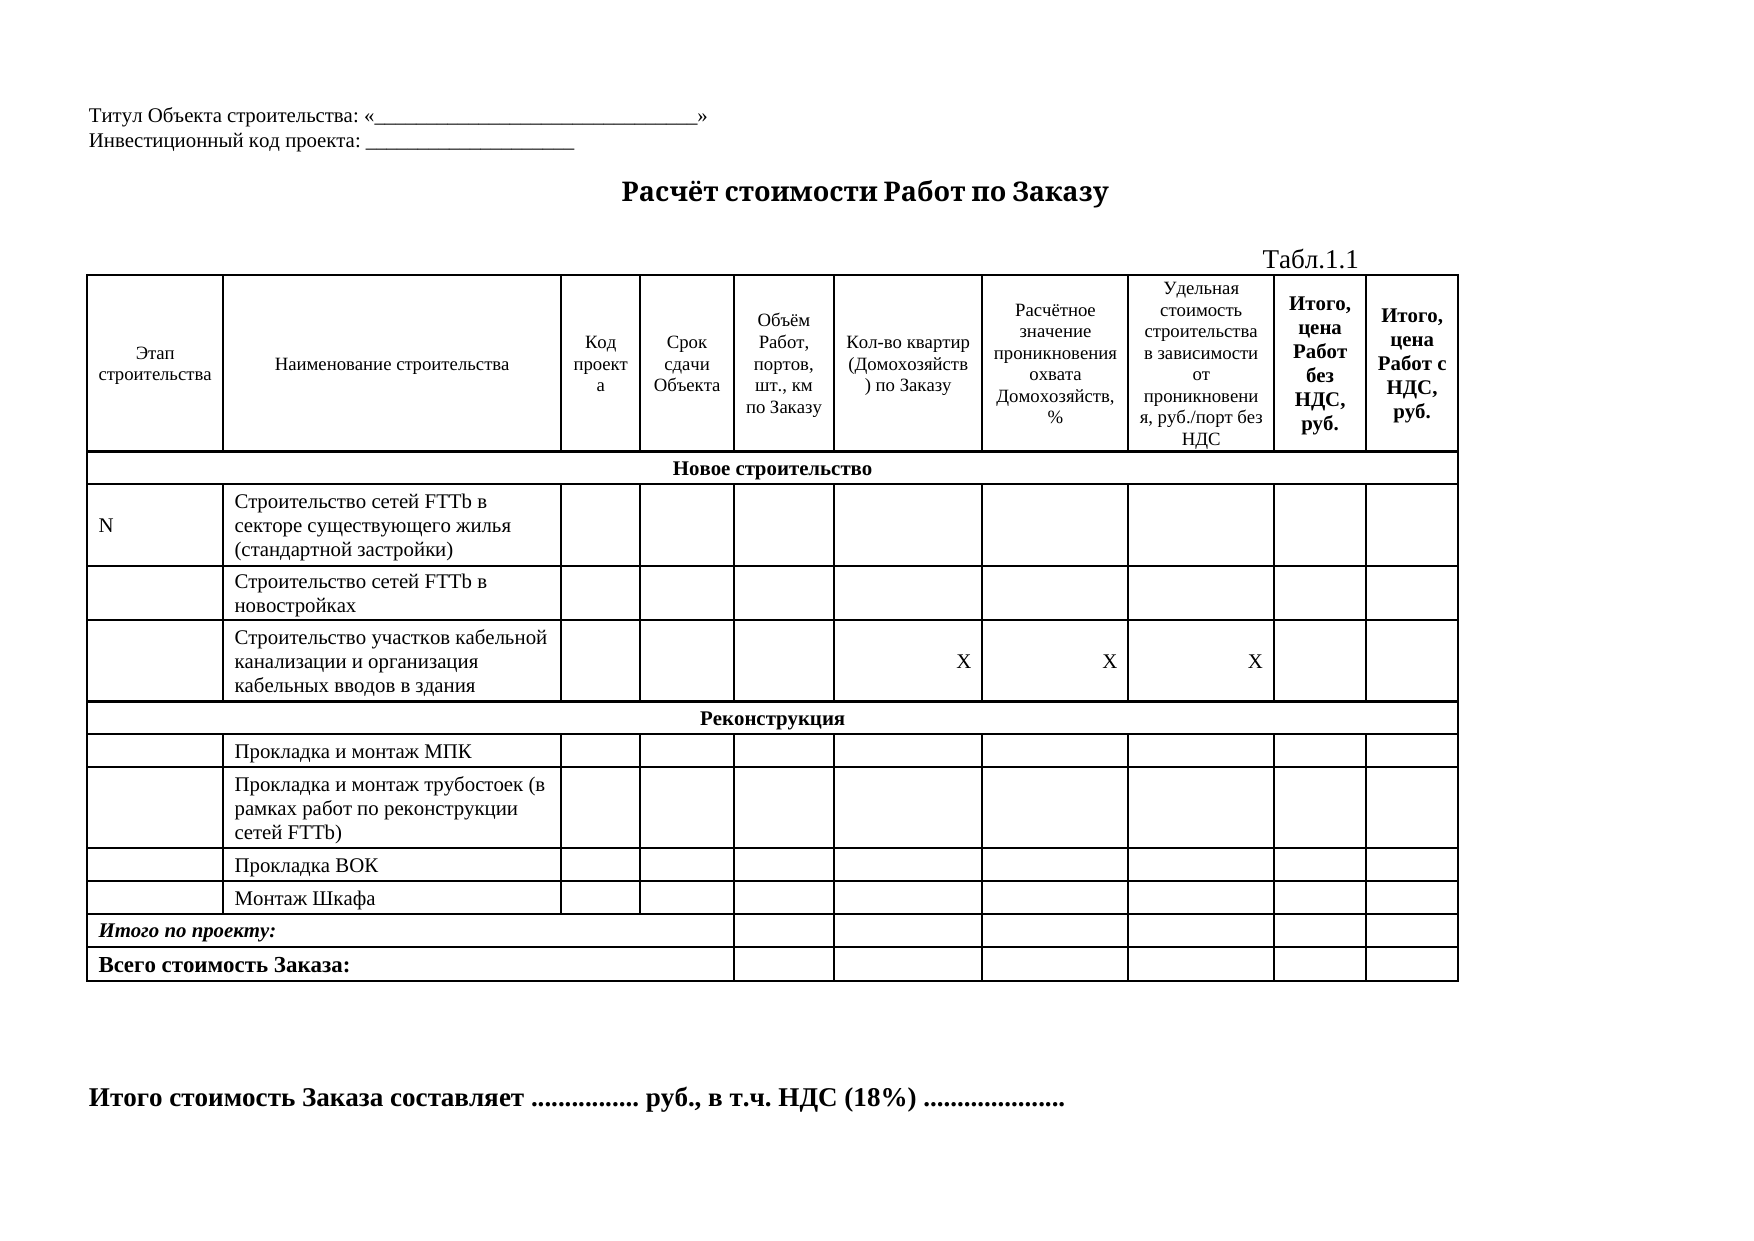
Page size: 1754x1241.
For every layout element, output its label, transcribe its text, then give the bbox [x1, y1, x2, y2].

table_cell [641, 882, 733, 913]
table_cell [562, 768, 639, 847]
table_header Удельная стоимость строительства в зависимости от проникновения, руб./порт без НДС [1129, 276, 1273, 450]
table_cell Прокладка и монтаж трубостоек (в рамках работ по реконструкции сетей FTTb) [224, 768, 560, 847]
table_cell [88, 882, 222, 913]
table_cell [1129, 882, 1273, 913]
table_cell [88, 735, 222, 766]
table_cell [835, 948, 981, 980]
table_cell [1275, 735, 1365, 766]
table_cell Итого по проекту: [88, 915, 733, 946]
table_header Объём Работ, портов, шт., км по Заказу [735, 276, 833, 450]
table_cell [562, 621, 639, 700]
table_cell [835, 768, 981, 847]
table_cell [641, 567, 733, 619]
table_cell [641, 735, 733, 766]
table_cell Х [983, 621, 1127, 700]
table_cell [1129, 849, 1273, 880]
table_cell [641, 485, 733, 564]
table_cell [1367, 485, 1457, 564]
text Титул Объекта строительства: «_______________________________» [89, 103, 1644, 127]
table_cell [641, 849, 733, 880]
table_header Итого, цена Работ без НДС, руб. [1275, 276, 1365, 450]
table_cell [1367, 735, 1457, 766]
table_header Итого, цена Работ с НДС, руб. [1367, 276, 1457, 450]
table_cell [1275, 768, 1365, 847]
table_cell [983, 948, 1127, 980]
table_header Наименование строительства [224, 276, 560, 450]
table_cell Х [1129, 621, 1273, 700]
table_cell Строительство участков кабельной канализации и организация кабельных вводов в здания [224, 621, 560, 700]
table_cell Х [835, 621, 981, 700]
table_cell [562, 567, 639, 619]
table_cell [1275, 882, 1365, 913]
table_cell Строительство сетей FTTb в новостройках [224, 567, 560, 619]
table_cell [835, 485, 981, 564]
table_cell [641, 621, 733, 700]
table_cell [562, 735, 639, 766]
table_cell [88, 621, 222, 700]
table_header Код проекта [562, 276, 639, 450]
table_cell [983, 882, 1127, 913]
table_cell [1129, 915, 1273, 946]
table_cell [983, 485, 1127, 564]
table_cell [562, 849, 639, 880]
table_cell N [88, 485, 222, 564]
table_cell [735, 735, 833, 766]
subtitle Расчёт стоимости Работ по Заказу [89, 177, 1636, 208]
table_header Расчётное значение проникновения охвата Домохозяйств, % [983, 276, 1127, 450]
table_cell [1129, 768, 1273, 847]
table_cell [1275, 485, 1365, 564]
table_cell [735, 768, 833, 847]
text Табл.1.1 [89, 243, 1636, 274]
table_cell Строительство сетей FTTb в секторе существующего жилья (стандартной застройки) [224, 485, 560, 564]
table_cell [835, 567, 981, 619]
table_cell [735, 882, 833, 913]
table_cell [1275, 849, 1365, 880]
table_cell [735, 849, 833, 880]
table_cell [835, 849, 981, 880]
table_cell [562, 485, 639, 564]
table_cell Прокладка ВОК [224, 849, 560, 880]
table_cell [735, 567, 833, 619]
table_cell [735, 915, 833, 946]
table_cell Прокладка и монтаж МПК [224, 735, 560, 766]
table_cell [1129, 735, 1273, 766]
table_cell [983, 735, 1127, 766]
table_cell [1367, 567, 1457, 619]
text Итого стоимость Заказа составляет ................ руб., в т.ч. НДС (18%) ..................... [89, 1081, 1644, 1112]
table_cell [1275, 948, 1365, 980]
table_cell [735, 621, 833, 700]
table_cell [1367, 915, 1457, 946]
table_cell [983, 567, 1127, 619]
table_cell [641, 768, 733, 847]
table_cell Всего стоимость Заказа: [88, 948, 733, 980]
table_cell [1275, 621, 1365, 700]
table_cell [835, 915, 981, 946]
table_cell [735, 948, 833, 980]
table_cell [983, 915, 1127, 946]
table_cell [1367, 621, 1457, 700]
table_cell [835, 735, 981, 766]
table_cell [983, 849, 1127, 880]
table_cell [1367, 849, 1457, 880]
table_cell [835, 882, 981, 913]
table_cell [88, 849, 222, 880]
table_cell [1275, 567, 1365, 619]
text Инвестиционный код проекта: ____________________ [89, 127, 1644, 152]
table_cell [1129, 567, 1273, 619]
table_cell [735, 485, 833, 564]
table_cell [88, 567, 222, 619]
table_cell [1275, 915, 1365, 946]
table_cell Реконструкция [88, 703, 1457, 733]
table_header Кол-во квартир (Домохозяйств) по Заказу [835, 276, 981, 450]
table_header Этап строительства [88, 276, 222, 450]
table_cell [88, 768, 222, 847]
table_cell [1367, 948, 1457, 980]
table_header Срок сдачи Объекта [641, 276, 733, 450]
table_cell Новое строительство [88, 453, 1457, 483]
table_cell [1367, 768, 1457, 847]
table_cell [983, 768, 1127, 847]
table_cell [1367, 882, 1457, 913]
table_cell [1129, 948, 1273, 980]
table_cell Монтаж Шкафа [224, 882, 560, 913]
table_cell [562, 882, 639, 913]
table_cell [1129, 485, 1273, 564]
